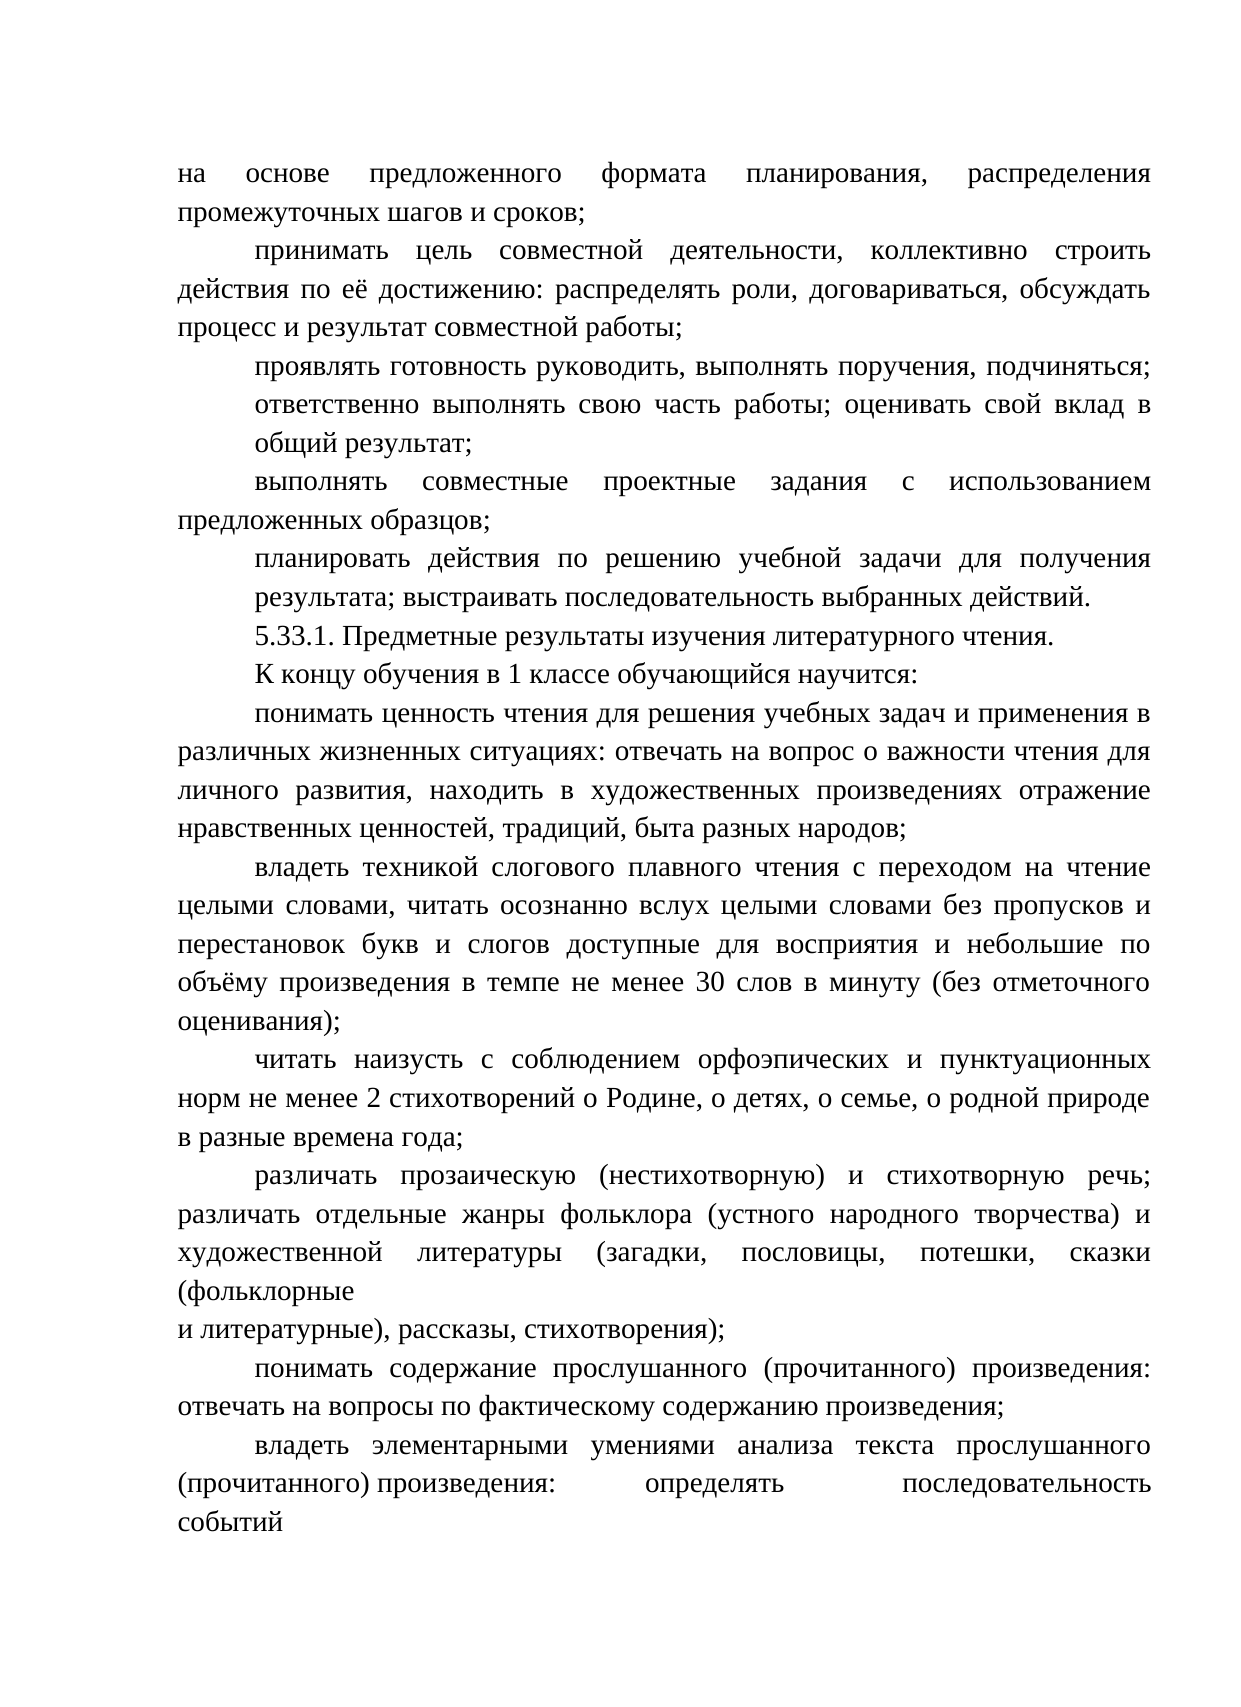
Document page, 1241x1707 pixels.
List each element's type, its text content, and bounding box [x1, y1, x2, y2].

text владеть элементарными умениями анализа текста прослушанного (прочитанного) произведения: определять последовательность событий [177, 1427, 1152, 1538]
text планировать действия по решению учебной задачи для получения результата; выстраивать последовательность выбранных действий. [254, 541, 1152, 613]
text К концу обучения в 1 классе обучающийся научится: [177, 656, 1152, 690]
text выполнять совместные проектные задания с использованием предложенных образцов; [177, 463, 1152, 536]
text проявлять готовность руководить, выполнять поручения, подчиняться; ответственно выполнять свою часть работы; оценивать свой вклад в общий результат; [254, 348, 1152, 458]
text понимать ценность чтения для решения учебных задач и применения в различных жизненных ситуациях: отвечать на вопрос о важности чтения для личного развития, находить в художественных произведениях отражение нравственных ценностей, традиций, быта разных народов; [177, 695, 1152, 844]
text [177, 155, 1152, 227]
text и литературные), рассказы, стихотворения); [177, 1311, 1152, 1345]
text владеть техникой слогового плавного чтения с переходом на чтение целыми словами, читать осознанно вслух целыми словами без пропусков и перестановок букв и слогов доступные для восприятия и небольшие по объёму произведения в темпе не менее 30 слов в минуту (без отметочного оценивания); [177, 849, 1152, 1037]
text понимать содержание прослушанного (прочитанного) произведения: отвечать на вопросы по фактическому содержанию произведения; [177, 1350, 1152, 1422]
text различать прозаическую (нестихотворную) и стихотворную речь; различать отдельные жанры фольклора (устного народного творчества) и художественной литературы (загадки, пословицы, потешки, сказки (фольклорные [177, 1157, 1152, 1306]
text 5.33.1. Предметные результаты изучения литературного чтения. [177, 618, 1152, 651]
text принимать цель совместной деятельности, коллективно строить действия по её достижению: распределять роли, договариваться, обсуждать процесс и результат совместной работы; [177, 232, 1152, 343]
text читать наизусть с соблюдением орфоэпических и пунктуационных норм не менее 2 стихотворений о Родине, о детях, о семье, о родной природе в разные времена года; [177, 1042, 1152, 1152]
